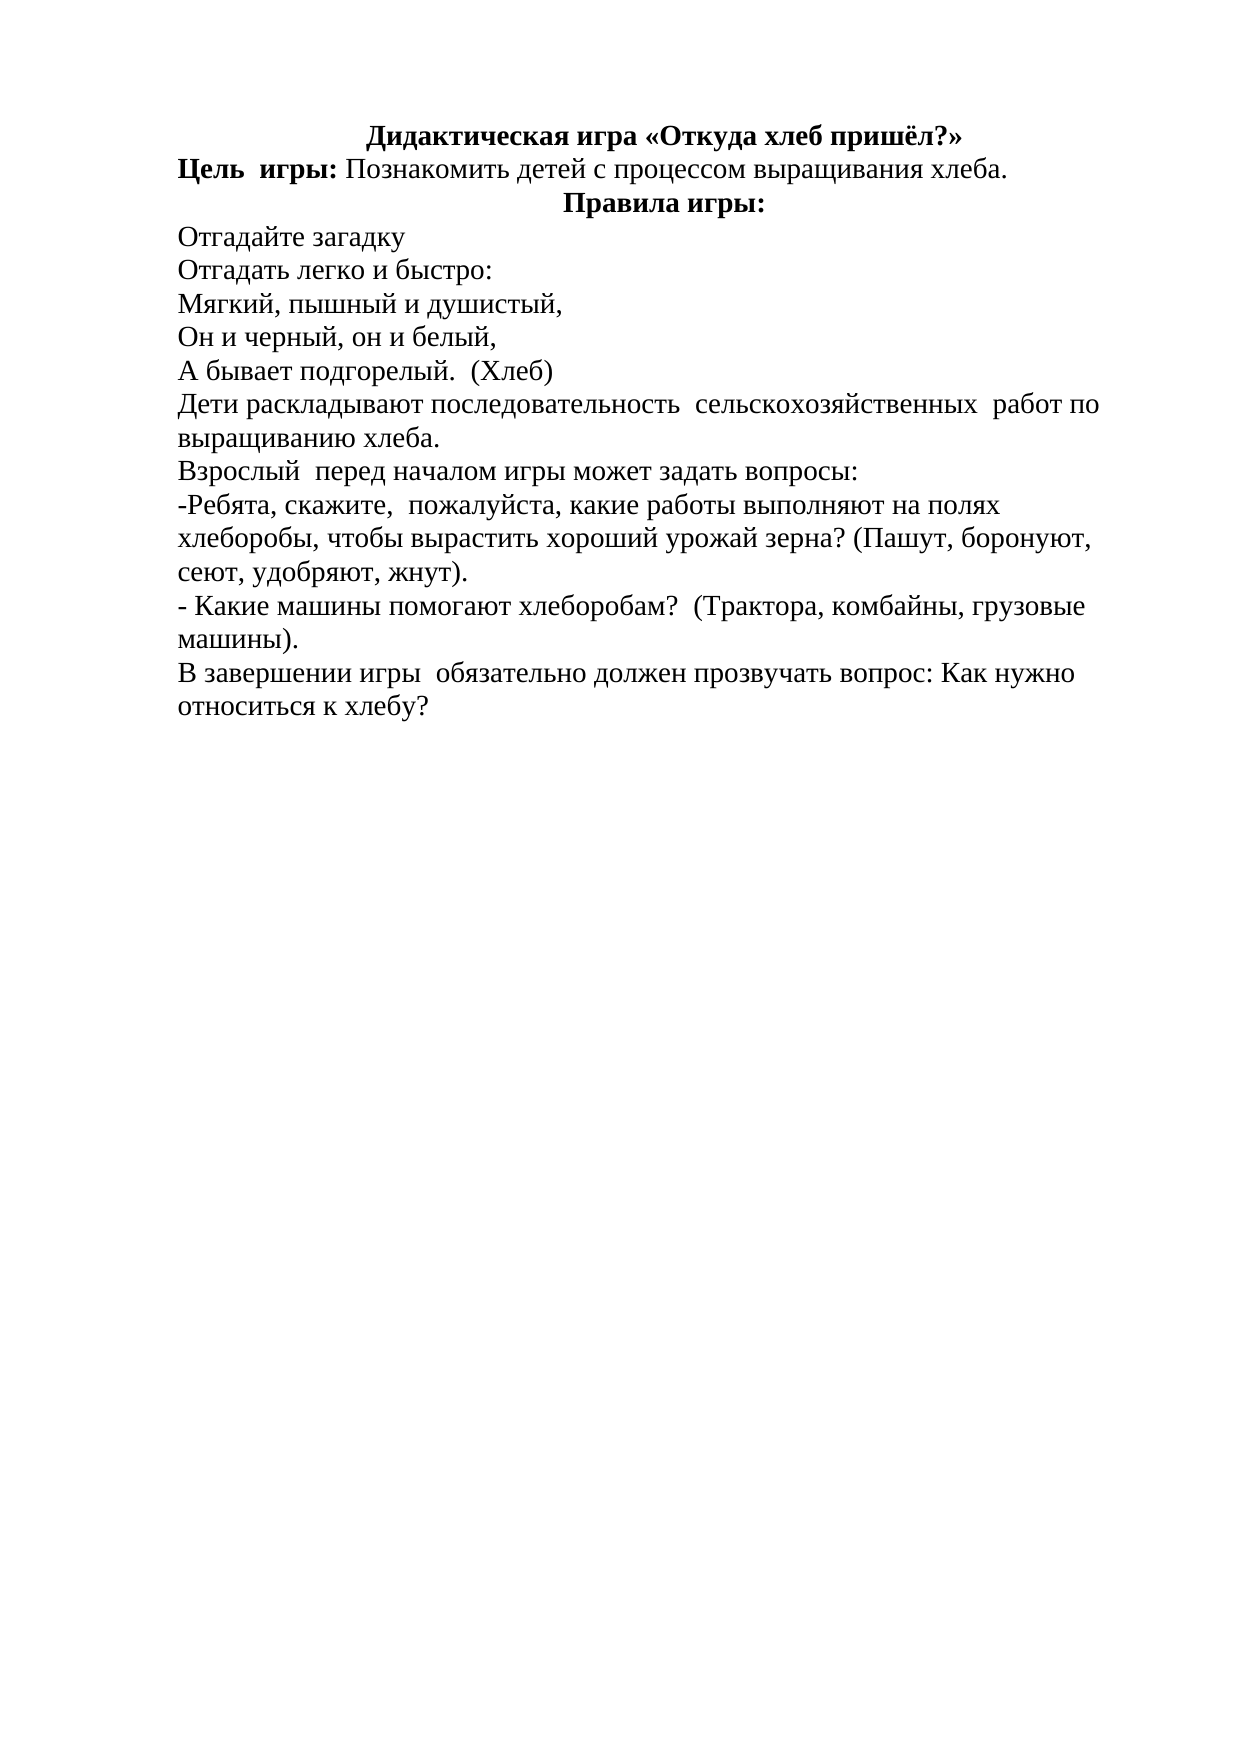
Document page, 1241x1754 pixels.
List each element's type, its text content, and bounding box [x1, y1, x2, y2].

text Дидактическая игра «Откуда хлеб пришёл?» [177, 118, 1152, 152]
text Правила игры: [177, 185, 1152, 219]
text Взрослый перед началом игры может задать вопросы: [177, 453, 1152, 487]
text Дети раскладывают последовательность сельскохозяйственных работ по выращиванию хлеба. [177, 386, 1152, 453]
text Отгадать легко и быстро: Мягкий, пышный и душистый, Он и черный, он и белый, А бывает подгорелый. (Хлеб) [177, 252, 1152, 386]
text Цель игры: Познакомить детей с процессом выращивания хлеба. [177, 152, 1152, 185]
text Отгадайте загадку [177, 219, 1152, 252]
text -Ребята, скажите, пожалуйста, какие работы выполняют на полях хлеборобы, чтобы вырастить хороший урожай зерна? (Пашут, боронуют, сеют, удобряют, жнут). - Какие машины помогают хлеборобам? (Трактора, комбайны, грузовые машины). В завершении игры обязательно должен прозвучать вопрос: Как нужно относиться к хлебу? [177, 487, 1152, 722]
